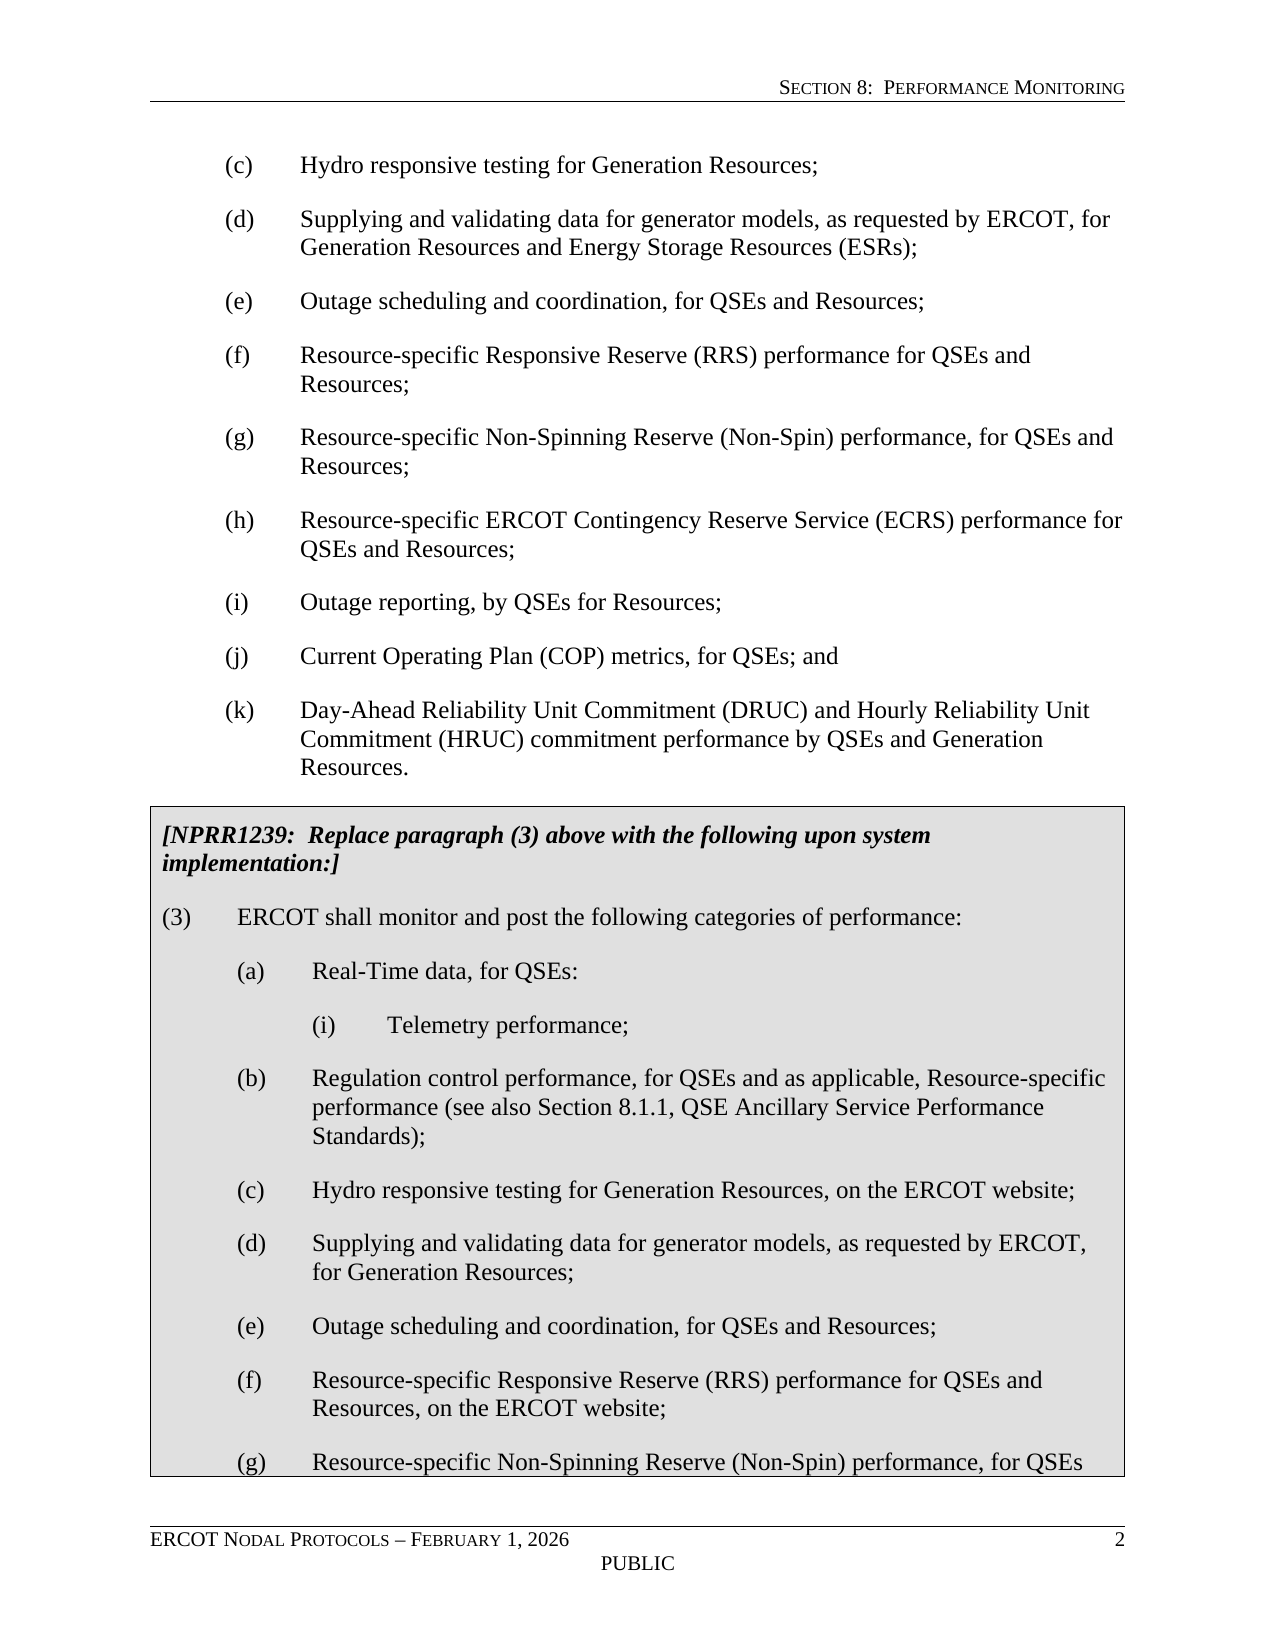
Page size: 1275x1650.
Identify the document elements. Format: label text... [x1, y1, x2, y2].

list (e) Outage scheduling and coordination, for QSEs and Resources; [225, 286, 1125, 315]
list (c) Hydro responsive testing for Generation Resources; [225, 150, 1125, 179]
list (i) Outage reporting, by QSEs for Resources; [225, 587, 1125, 616]
list (g) Resource-specific Non-Spinning Reserve (Non-Spin) performance, for QSEs and Resources; [225, 422, 1125, 480]
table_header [151, 807, 1124, 1476]
list (k) Day-Ahead Reliability Unit Commitment (DRUC) and Hourly Reliability Unit Commitment (HRUC) commitment performance by QSEs and Generation Resources. [225, 695, 1125, 781]
list (f) Resource-specific Responsive Reserve (RRS) performance for QSEs and Resources; [225, 340, 1125, 397]
list (j) Current Operating Plan (COP) metrics, for QSEs; and [150, 641, 1125, 670]
list (d) Supplying and validating data for generator models, as requested by ERCOT, for Generation Resources and Energy Storage Resources (ESRs); [225, 204, 1125, 261]
list (h) Resource-specific ERCOT Contingency Reserve Service (ECRS) performance for QSEs and Resources; [225, 505, 1125, 562]
